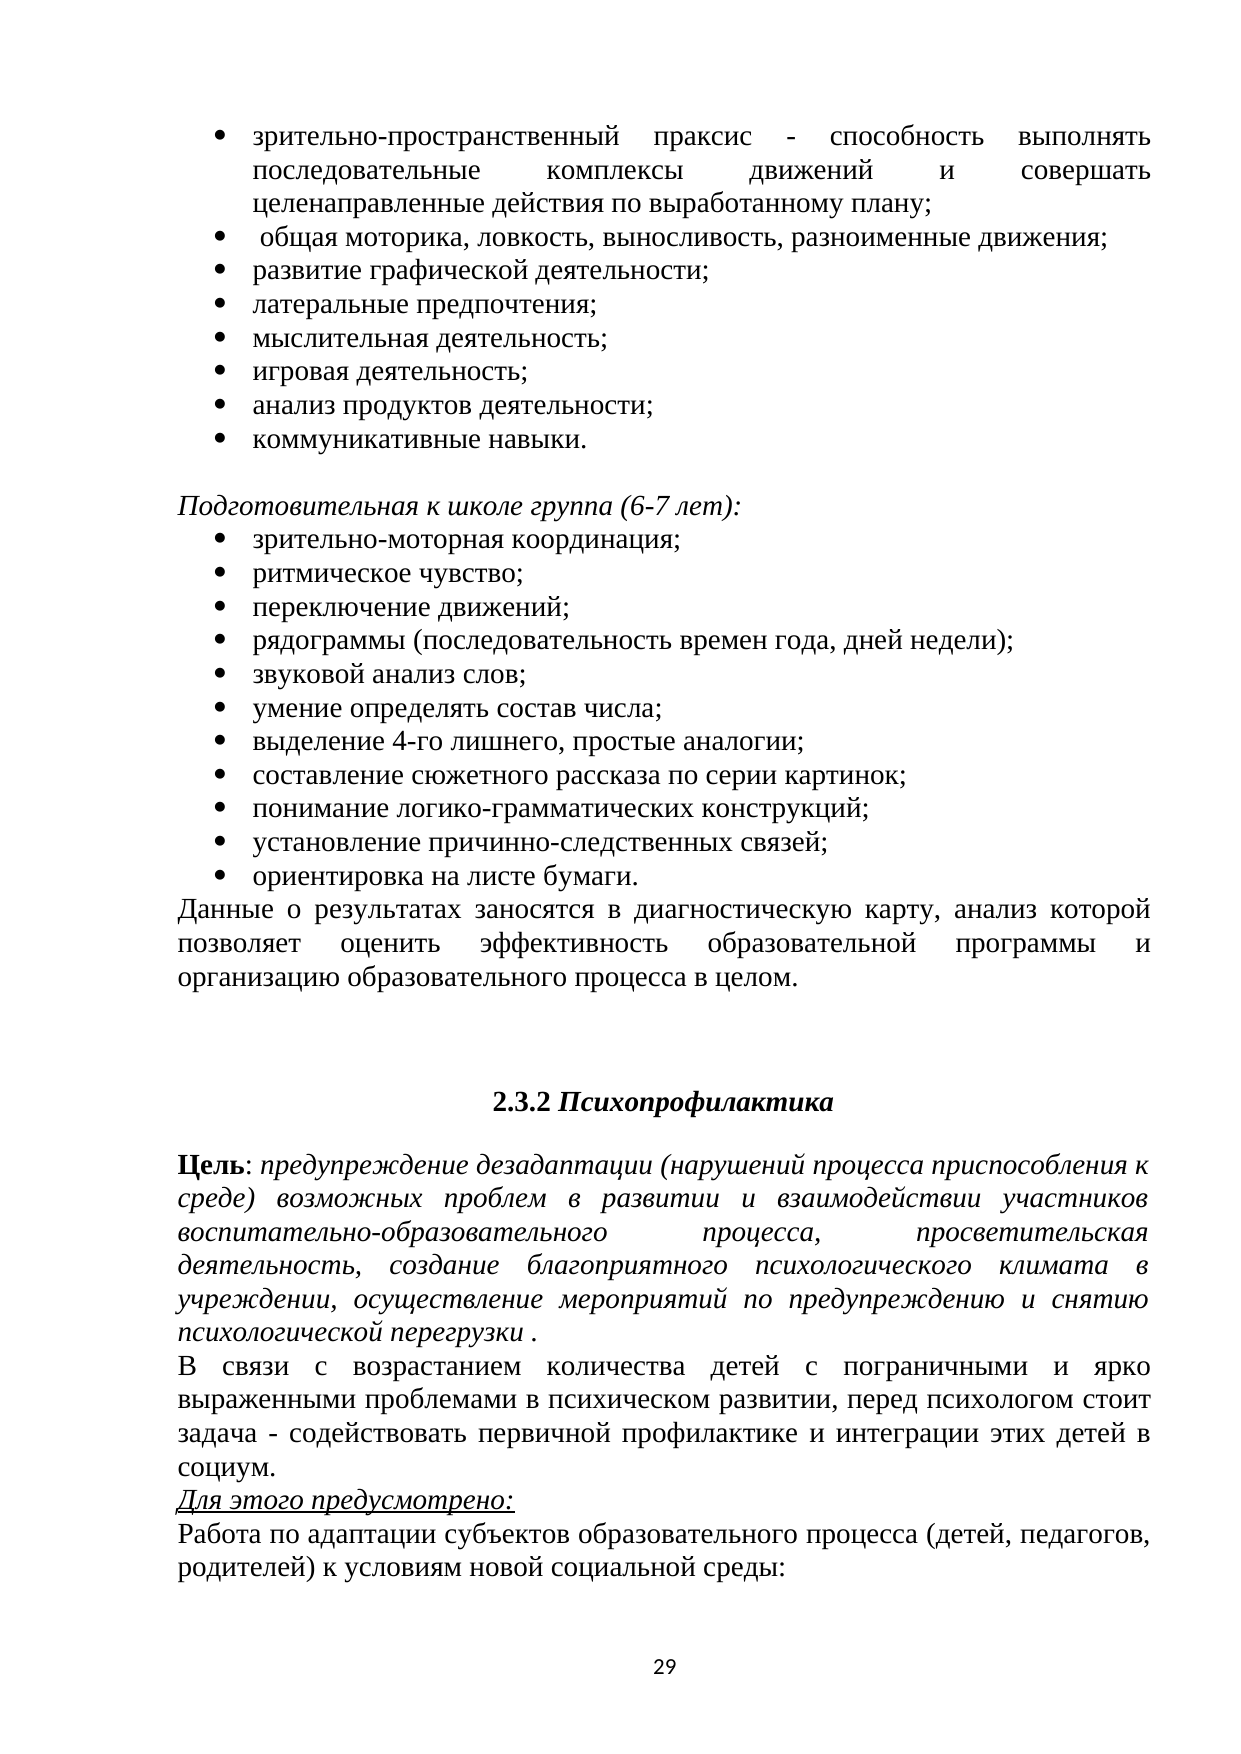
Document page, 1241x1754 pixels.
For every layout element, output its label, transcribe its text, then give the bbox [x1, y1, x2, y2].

list анализ продуктов деятельности; [215, 387, 1152, 421]
list развитие графической деятельности; [215, 252, 1152, 286]
list рядограммы (последовательность времен года, дней недели); [215, 622, 1152, 656]
list латеральные предпочтения; [215, 286, 1152, 320]
list коммуникативные навыки. [215, 421, 1152, 454]
list игровая деятельность; [215, 353, 1152, 387]
text В связи с возрастанием количества детей с пограничными и ярко выраженными проблемами в психическом развитии, перед психологом стоит задача - содействовать первичной профилактике и интеграции этих детей в социум. [177, 1348, 1152, 1482]
list составление сюжетного рассказа по серии картинок; [215, 757, 1152, 791]
text Данные о результатах заносятся в диагностическую карту, анализ которой позволяет оценить эффективность образовательной программы и организацию образовательного процесса в целом. [177, 892, 1152, 992]
list звуковой анализ слов; [215, 656, 1152, 690]
text Работа по адаптации субъектов образовательного процесса (детей, педагогов, родителей) к условиям новой социальной среды: [177, 1516, 1152, 1583]
list ритмическое чувство; [215, 555, 1152, 589]
list зрительно-пространственный праксис - способность выполнять последовательные комплексы движений и совершать целенаправленные действия по выработанному плану; [215, 118, 1152, 219]
list установление причинно-следственных связей; [215, 824, 1152, 858]
list выделение 4-го лишнего, простые аналогии; [215, 723, 1152, 757]
text Цель: предупреждение дезадаптации (нарушений процесса приспособления к среде) возможных проблем в развитии и взаимодействии участников воспитательно-образовательного процесса, просветительская деятельность, создание благоприятного психологического климата в учреждении, осуществление мероприятий по предупреждению и снятию психологической перегрузки . [177, 1147, 1152, 1348]
list зрительно-моторная координация; [215, 521, 1152, 555]
list ориентировка на листе бумаги. [215, 858, 1152, 892]
list понимание логико-грамматических конструкций; [215, 791, 1152, 824]
list мыслительная деятельность; [215, 320, 1152, 353]
list общая моторика, ловкость, выносливость, разноименные движения; [215, 219, 1152, 252]
text Для этого предусмотрено: [177, 1482, 1152, 1516]
list переключение движений; [215, 589, 1152, 622]
list умение определять состав числа; [215, 690, 1152, 723]
text Подготовительная к школе группа (6-7 лет): [177, 488, 1152, 521]
text 2.3.2 Психопрофилактика [177, 1084, 1152, 1118]
